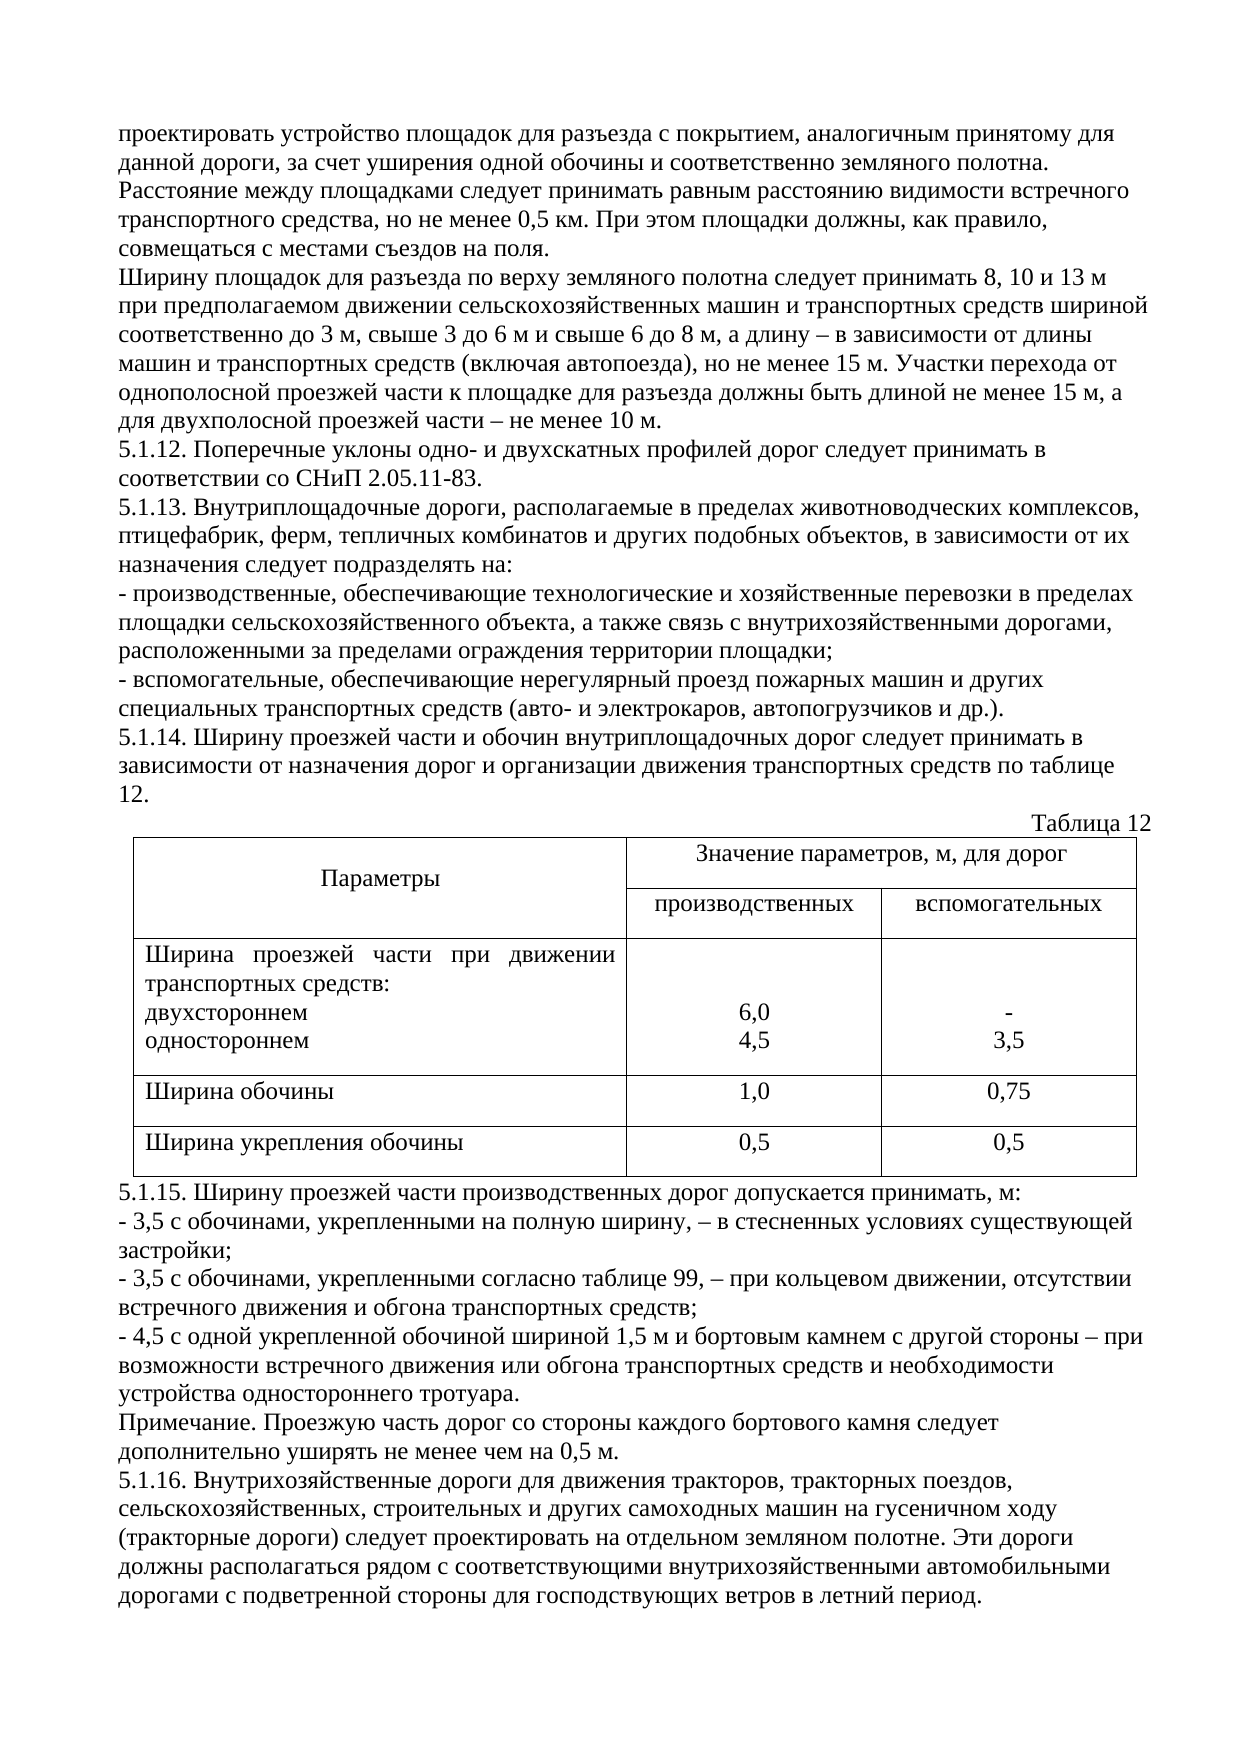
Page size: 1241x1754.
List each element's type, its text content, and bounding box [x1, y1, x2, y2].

table_cell 0,5 [627, 1127, 881, 1176]
table_header Параметры [134, 838, 626, 938]
text - вспомогательные, обеспечивающие нерегулярный проезд пожарных машин и других специальных транспортных средств (авто- и электрокаров, автопогрузчиков и др.). [118, 664, 1152, 722]
table_cell 6,0 [627, 997, 881, 1025]
text - 3,5 с обочинами, укрепленными согласно таблице 99, – при кольцевом движении, отсутствии встречного движения и обгона транспортных средств; [118, 1263, 1152, 1321]
table_cell - [882, 997, 1136, 1025]
text - производственные, обеспечивающие технологические и хозяйственные перевозки в пределах площадки сельскохозяйственного объекта, а также связь с внутрихозяйственными дорогами, расположенными за пределами ограждения территории площадки; [118, 578, 1152, 664]
text 5.1.16. Внутрихозяйственные дороги для движения тракторов, тракторных поездов, сельскохозяйственных, строительных и других самоходных машин на гусеничном ходу (тракторные дороги) следует проектировать на отдельном земляном полотне. Эти дороги должны располагаться рядом с соответствующими внутрихозяйственными автомобильными дорогами с подветренной стороны для господствующих ветров в летний период. [118, 1465, 1152, 1608]
text Ширину площадок для разъезда по верху земляного полотна следует принимать 8, 10 и при предполагаемом движении сельскохозяйственных машин и транспортных средств шириной соответственно до , свыше 3 до и свыше 6 до , а длину – в зависимости от длины машин и транспортных средств (включая автопоезда), но не менее . Участки перехода от однополосной проезжей части к площадке для разъезда должны быть длиной не менее , а для двухполосной проезжей части – не менее 10 м. [118, 262, 1152, 434]
text 5.1.14. Ширину проезжей части и обочин внутриплощадочных дорог следует принимать в зависимости от назначения дорог и организации движения транспортных средств по таблице 12. [118, 722, 1152, 808]
table_cell 3,5 [882, 1025, 1136, 1075]
table_cell двухстороннем [134, 997, 626, 1025]
table_cell 1,0 [627, 1076, 881, 1126]
table_cell 0,75 [882, 1076, 1136, 1126]
table_cell одностороннем [134, 1025, 626, 1075]
table_cell вспомогательных [882, 889, 1136, 938]
table_cell Ширина обочины [134, 1076, 626, 1126]
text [118, 118, 1152, 176]
text 5.1.15. Ширину проезжей части производственных дорог допускается принимать, м: [118, 1177, 1152, 1206]
text 5.1.13. Внутриплощадочные дороги, располагаемые в пределах животноводческих комплексов, птицефабрик, ферм, тепличных комбинатов и других подобных объектов, в зависимости от их назначения следует подразделять на: [118, 492, 1152, 578]
table_cell производственных [627, 889, 881, 938]
text - 4,5 с одной укрепленной обочиной шириной и бортовым камнем с другой стороны – при возможности встречного движения или обгона транспортных средств и необходимости устройства одностороннего тротуара. [118, 1321, 1152, 1407]
text 5.1.12. Поперечные уклоны одно- и двухскатных профилей дорог следует принимать в соответствии со СНиП 2.05.11-83. [118, 434, 1152, 492]
table_cell Ширина проезжей части при движении транспортных средств: [134, 939, 626, 997]
table_cell 4,5 [627, 1025, 881, 1075]
table_cell 0,5 [882, 1127, 1136, 1176]
table_cell Ширина укрепления обочины [134, 1127, 626, 1176]
table_cell [627, 939, 881, 997]
text Расстояние между площадками следует принимать равным расстоянию видимости встречного транспортного средства, но не менее . При этом площадки должны, как правило, совмещаться с местами съездов на поля. [118, 176, 1152, 262]
text - 3,5 с обочинами, укрепленными на полную ширину, – в стесненных условиях существующей застройки; [118, 1206, 1152, 1263]
text Примечание. Проезжую часть дорог со стороны каждого бортового камня следует дополнительно уширять не менее чем на . [118, 1407, 1152, 1465]
table_header Значение параметров, м, для дорог [627, 838, 1136, 887]
text Таблица 12 [118, 808, 1152, 837]
table_cell [882, 939, 1136, 997]
